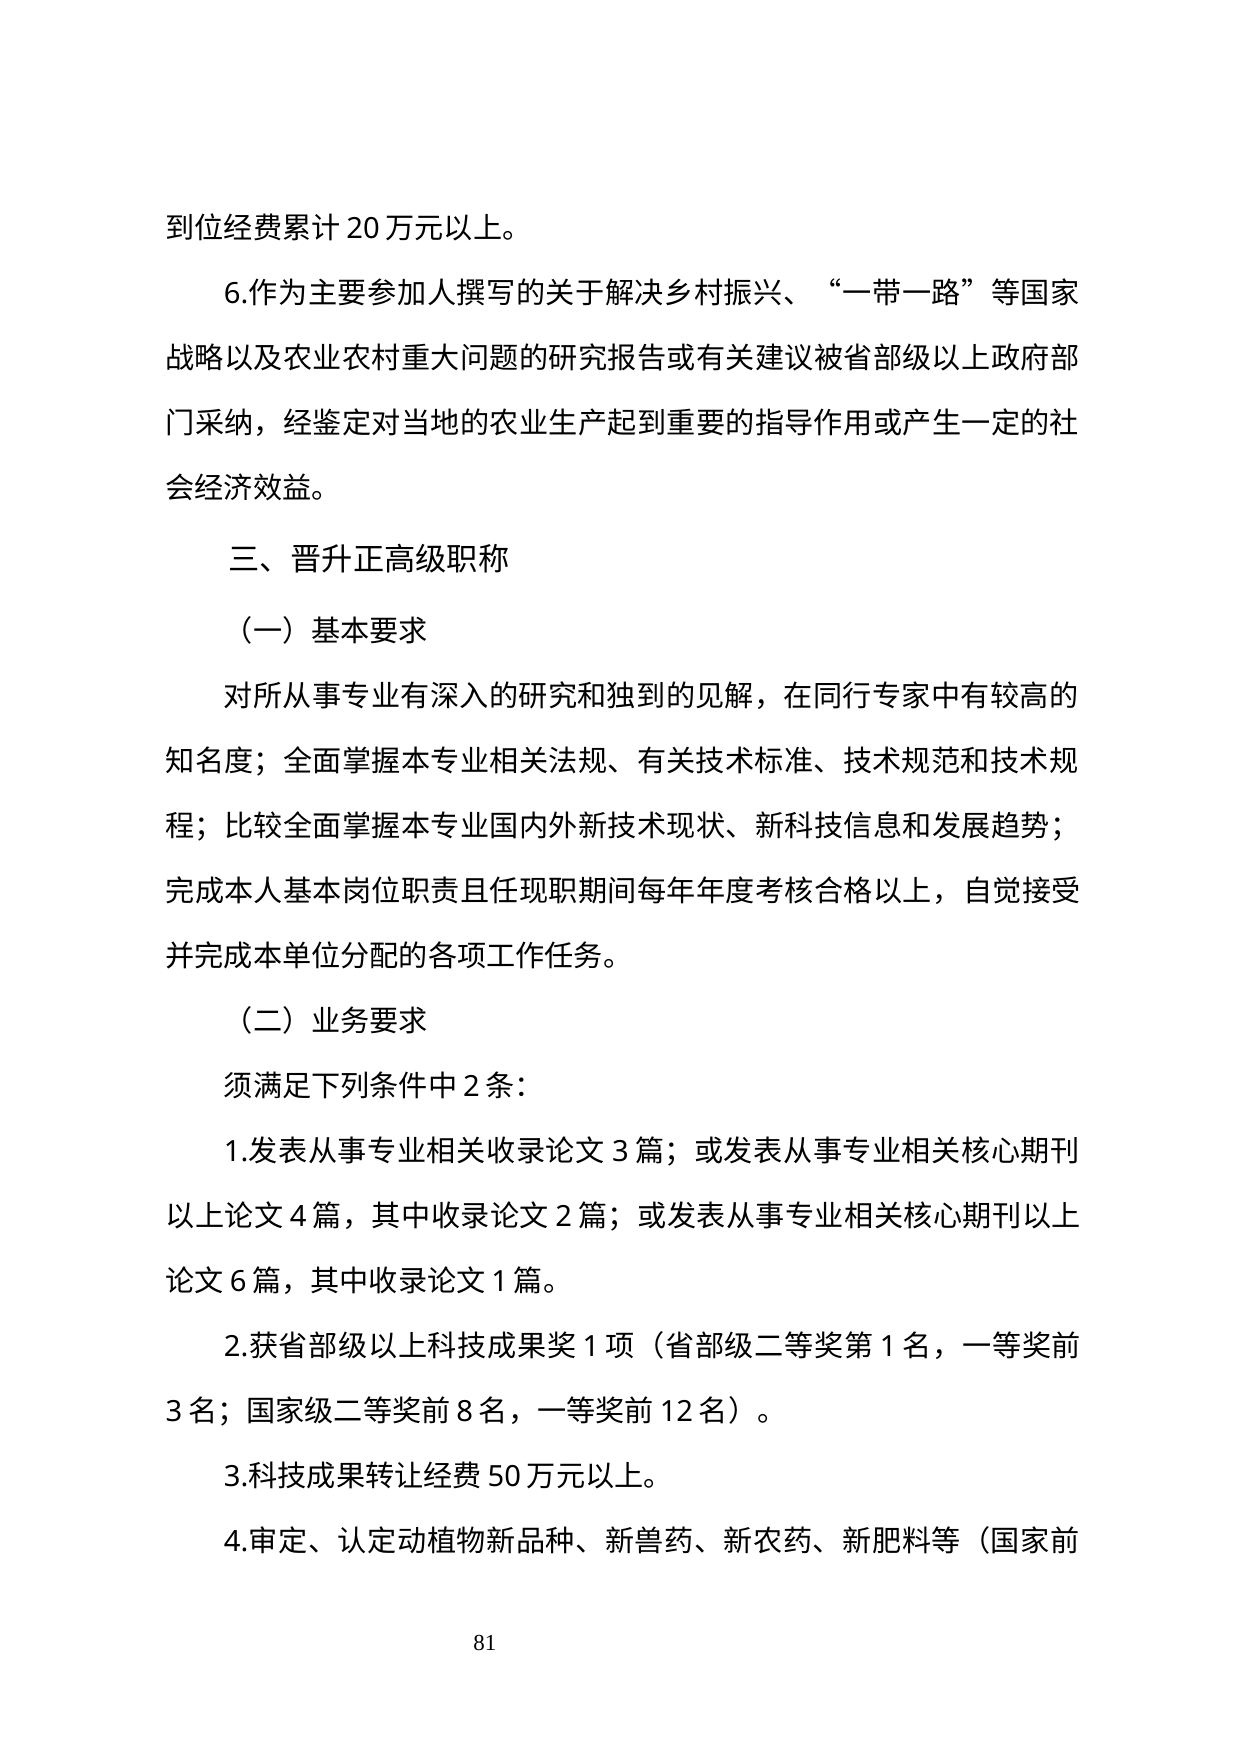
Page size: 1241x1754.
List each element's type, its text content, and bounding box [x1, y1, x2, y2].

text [165, 193, 1081, 258]
text 对所从事专业有深入的研究和独到的见解，在同行专家中有较高的知名度；全面掌握本专业相关法规、有关技术标准、技术规范和技术规程；比较全面掌握本专业国内外新技术现状、新科技信息和发展趋势；完成本人基本岗位职责且任现职期间每年年度考核合格以上，自觉接受并完成本单位分配的各项工作任务。 [165, 661, 1081, 986]
text （一）基本要求 [165, 596, 1081, 661]
text （二）业务要求 [165, 986, 1081, 1051]
text 2.获省部级以上科技成果奖1项（省部级二等奖第1名，一等奖前3名；国家级二等奖前8名，一等奖前12名）。 [165, 1311, 1081, 1441]
text 6.作为主要参加人撰写的关于解决乡村振兴、“一带一路”等国家战略以及农业农村重大问题的研究报告或有关建议被省部级以上政府部门采纳，经鉴定对当地的农业生产起到重要的指导作用或产生一定的社会经济效益。 [165, 258, 1081, 518]
subtitle 三、晋升正高级职称 [165, 524, 1081, 589]
text 3.科技成果转让经费50万元以上。 [165, 1441, 1081, 1506]
text 1.发表从事专业相关收录论文3篇；或发表从事专业相关核心期刊以上论文4篇，其中收录论文2篇；或发表从事专业相关核心期刊以上论文6篇，其中收录论文1篇。 [165, 1116, 1081, 1311]
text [165, 1506, 1081, 1571]
text 须满足下列条件中2条： [165, 1051, 1081, 1116]
